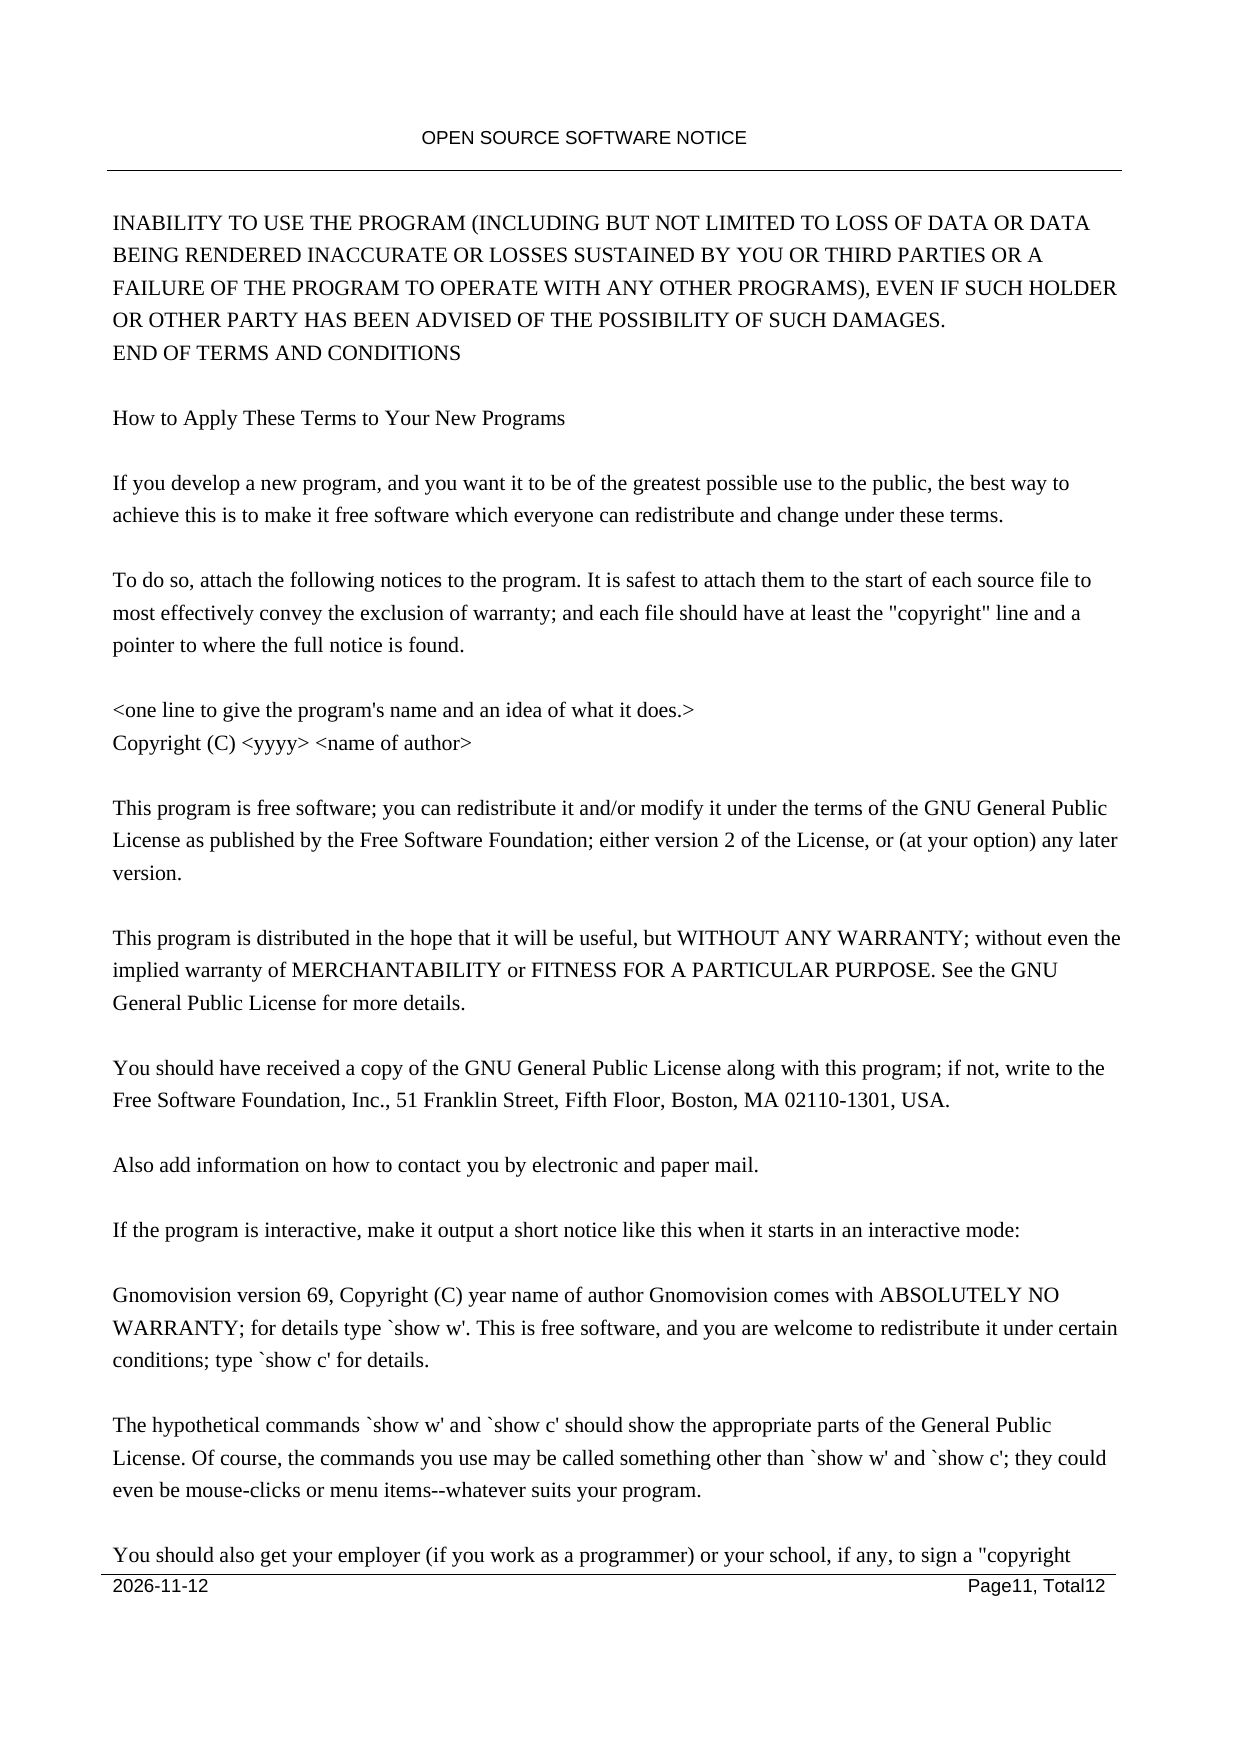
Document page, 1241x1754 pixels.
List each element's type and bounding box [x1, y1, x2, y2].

text [112, 206, 1128, 1571]
